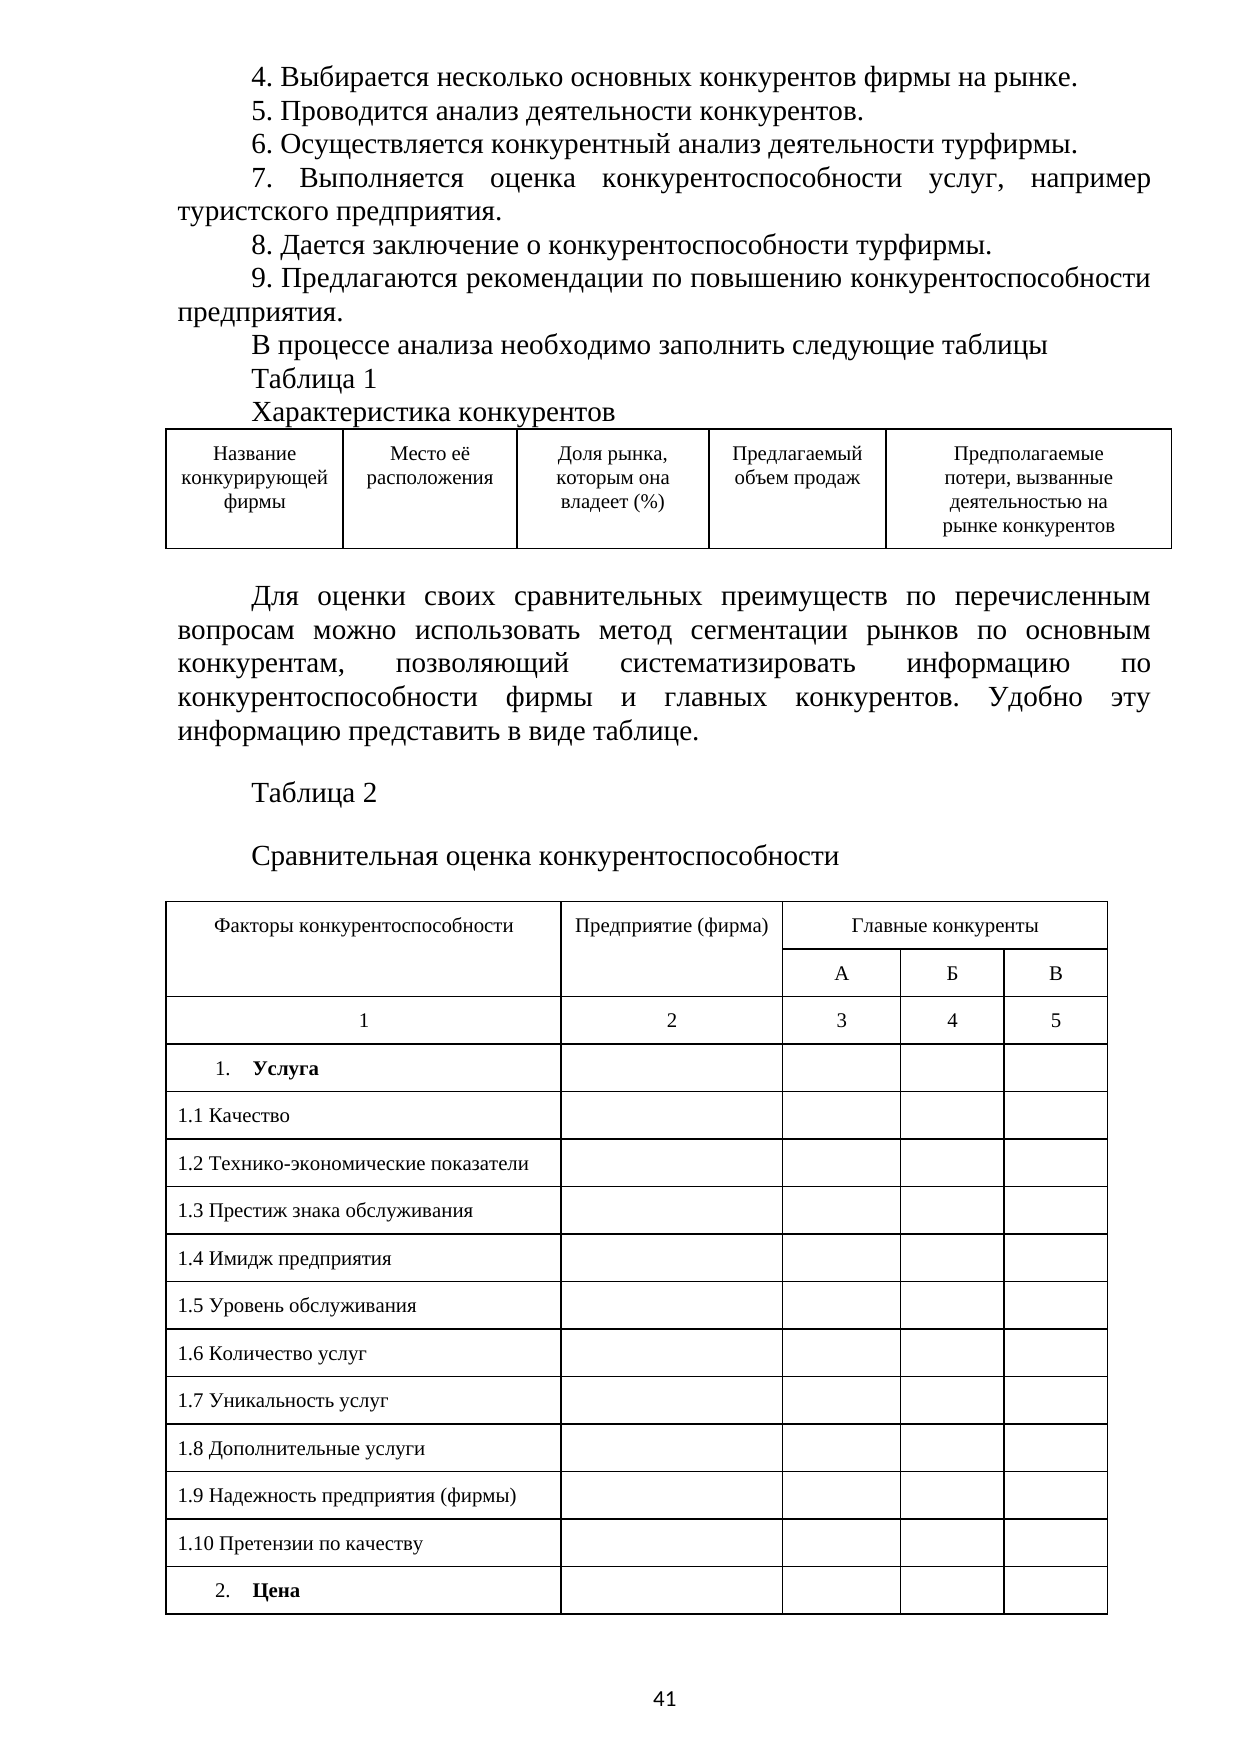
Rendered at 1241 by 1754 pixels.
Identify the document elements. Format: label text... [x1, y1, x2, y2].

table_cell 5 [1005, 997, 1107, 1043]
table_cell [783, 1425, 900, 1471]
text 7. Выполняется оценка конкурентоспособности услуг, например туристского предприятия. [177, 160, 1152, 227]
table_cell [783, 1282, 900, 1328]
table_cell [562, 1092, 782, 1138]
table_cell 1 [167, 997, 560, 1043]
table_cell [1005, 1235, 1107, 1281]
table_header Главные конкуренты [783, 902, 1107, 948]
table_header Доля рынка, которым она владеет (%) [518, 430, 708, 548]
table_cell 3 [783, 997, 900, 1043]
table_cell [562, 1567, 782, 1613]
text Таблица 1 [177, 361, 1152, 394]
table_cell 1.7 Уникальность услуг [167, 1377, 560, 1423]
text 4. Выбирается несколько основных конкурентов фирмы на рынке. [177, 59, 1152, 93]
table_cell 1.6 Количество услуг [167, 1330, 560, 1376]
table_cell [783, 1235, 900, 1281]
table_cell [562, 1282, 782, 1328]
table_cell [901, 1187, 1003, 1233]
table_cell [901, 1567, 1003, 1613]
table_cell [901, 1425, 1003, 1471]
table_cell [901, 1472, 1003, 1518]
table_cell [783, 1330, 900, 1376]
table_header Название конкурирующей фирмы [167, 430, 342, 548]
table_cell [1005, 1092, 1107, 1138]
table_cell [562, 1377, 782, 1423]
text 8. Дается заключение о конкурентоспособности турфирмы. [177, 227, 1152, 260]
table_header Место её расположения [344, 430, 516, 548]
table_cell [562, 1520, 782, 1566]
table_cell [1005, 1425, 1107, 1471]
table_cell [901, 1140, 1003, 1186]
table_cell [562, 1472, 782, 1518]
text Сравнительная оценка конкурентоспособности [177, 838, 1152, 872]
table_cell 1.10 Претензии по качеству [167, 1520, 560, 1566]
text Таблица 2 [177, 775, 1152, 809]
table_cell [783, 1092, 900, 1138]
table_cell Цена [167, 1567, 560, 1613]
table_cell 1.5 Уровень обслуживания [167, 1282, 560, 1328]
table_cell [783, 1377, 900, 1423]
table_cell 1.2 Технико-экономические показатели [167, 1140, 560, 1186]
table_cell 1.1 Качество [167, 1092, 560, 1138]
text 5. Проводится анализ деятельности конкурентов. [177, 93, 1152, 126]
table_cell [783, 1520, 900, 1566]
table_cell [901, 1377, 1003, 1423]
table_header Предлагаемый объем продаж [710, 430, 885, 548]
table_cell 1.4 Имидж предприятия [167, 1235, 560, 1281]
table_cell [562, 1425, 782, 1471]
table_cell [1005, 1282, 1107, 1328]
table_cell [562, 1330, 782, 1376]
table_cell Услуга [167, 1045, 560, 1091]
table_cell [1005, 1377, 1107, 1423]
text В процессе анализа необходимо заполнить следующие таблицы [177, 327, 1152, 361]
table_cell [783, 1140, 900, 1186]
table_cell [1005, 1472, 1107, 1518]
table_cell [901, 1092, 1003, 1138]
table_cell В [1005, 950, 1107, 996]
table_cell [1005, 1045, 1107, 1091]
text Характеристика конкурентов [177, 394, 1152, 428]
table_cell [1005, 1140, 1107, 1186]
table_cell Б [901, 950, 1003, 996]
table_cell [901, 1282, 1003, 1328]
table_cell [901, 1045, 1003, 1091]
table_cell [1005, 1520, 1107, 1566]
table_cell 1.8 Дополнительные услуги [167, 1425, 560, 1471]
text 6. Осуществляется конкурентный анализ деятельности турфирмы. [177, 126, 1152, 160]
table_cell 1.9 Надежность предприятия (фирмы) [167, 1472, 560, 1518]
table_cell А [783, 950, 900, 996]
table_cell [562, 1140, 782, 1186]
table_cell [1005, 1567, 1107, 1613]
table_cell [901, 1330, 1003, 1376]
text Для оценки своих сравнительных преимуществ по перечисленным вопросам можно использовать метод сегментации рынков по основным конкурентам, позволяющий систематизировать информацию по конкурентоспособности фирмы и главных конкурентов. Удобно эту информацию представить в виде таблице. [177, 578, 1152, 746]
table_cell [783, 1472, 900, 1518]
table_cell 4 [901, 997, 1003, 1043]
table_header Предполагаемые потери, вызванные деятельностью на рынке конкурентов [887, 430, 1171, 548]
text 9. Предлагаются рекомендации по повышению конкурентоспособности предприятия. [177, 260, 1152, 327]
table_cell [562, 1045, 782, 1091]
table_header Факторы конкурентоспособности [167, 902, 560, 996]
table_cell [901, 1520, 1003, 1566]
table_cell [1005, 1187, 1107, 1233]
table_cell [562, 1187, 782, 1233]
table_cell [783, 1187, 900, 1233]
table_cell [783, 1567, 900, 1613]
table_cell [1005, 1330, 1107, 1376]
table_cell 2 [562, 997, 782, 1043]
table_header Предприятие (фирма) [562, 902, 782, 996]
table_cell [562, 1235, 782, 1281]
table_cell [783, 1045, 900, 1091]
table_cell 1.3 Престиж знака обслуживания [167, 1187, 560, 1233]
table_cell [901, 1235, 1003, 1281]
